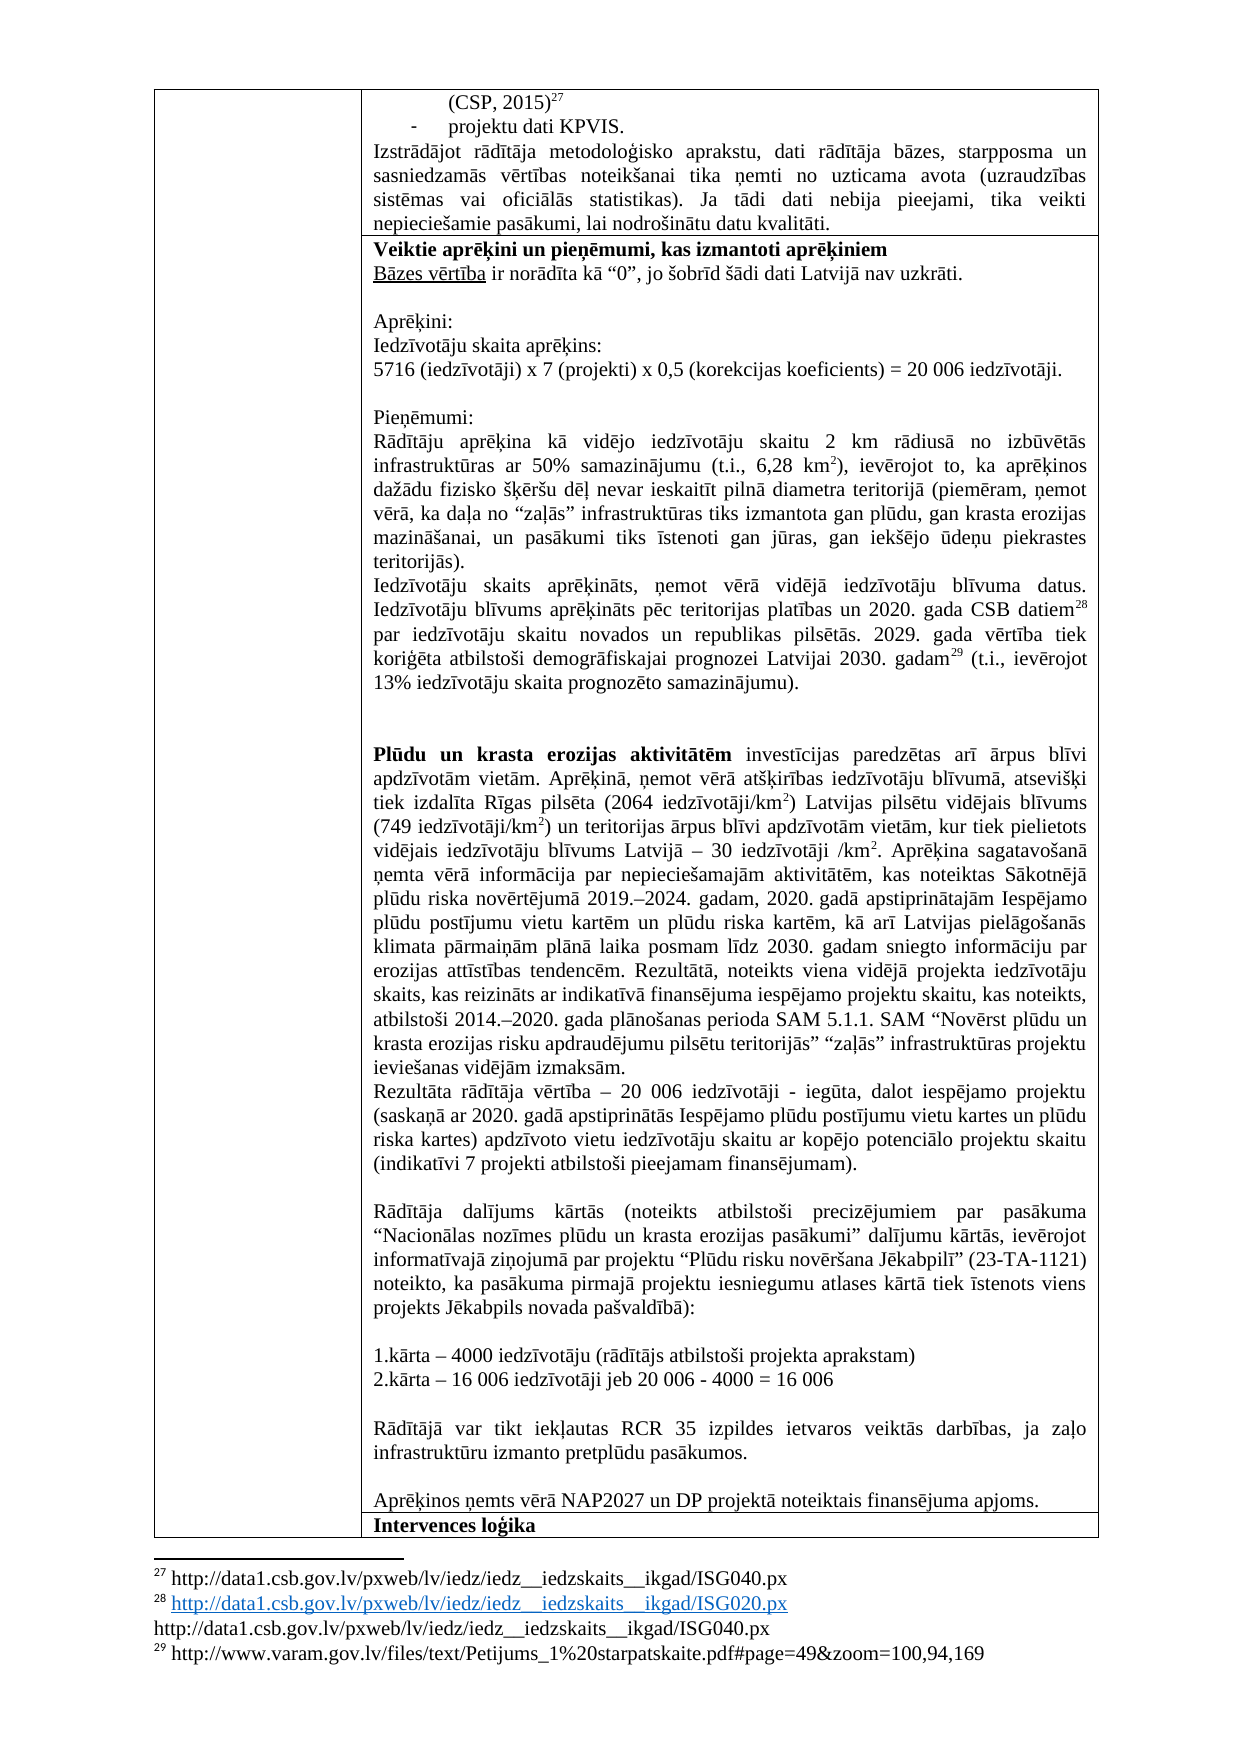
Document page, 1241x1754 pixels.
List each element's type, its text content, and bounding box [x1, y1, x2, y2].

table_cell Veiktie aprēķini un pieņēmumi, kas izmantoti aprēķiniem Bāzes vērtība ir norādīta kā “0”, jo šobrīd šādi dati Latvijā nav uzkrāti. Aprēķini: Iedzīvotāju skaita aprēķins: 5716 (iedzīvotāji) x 7 (projekti) x 0,5 (korekcijas koeficients) = 20 006 iedzīvotāji. Pieņēmumi: Rādītāju aprēķina kā vidējo iedzīvotāju skaitu 2 km rādiusā no izbūvētās infrastruktūras ar 50% samazinājumu (t.i., 6,28 km2), ievērojot to, ka aprēķinos dažādu fizisko šķēršu dēļ nevar ieskaitīt pilnā diametra teritorijā (piemēram, ņemot vērā, ka daļa no “zaļās” infrastruktūras tiks izmantota gan plūdu, gan krasta erozijas mazināšanai, un pasākumi tiks īstenoti gan jūras, gan iekšējo ūdeņu piekrastes teritorijās). Iedzīvotāju skaits aprēķināts, ņemot vērā vidējā iedzīvotāju blīvuma datus. Iedzīvotāju blīvums aprēķināts pēc teritorijas platības un 2020. gada CSB datiem par iedzīvotāju skaitu novados un republikas pilsētās. 2029. gada vērtība tiek koriģēta atbilstoši demogrāfiskajai prognozei Latvijai 2030. gadam (t.i., ievērojot 13% iedzīvotāju skaita prognozēto samazinājumu). Plūdu un krasta erozijas aktivitātēm investīcijas paredzētas arī ārpus blīvi apdzīvotām vietām. Aprēķinā, ņemot vērā atšķirības iedzīvotāju blīvumā, atsevišķi tiek izdalīta Rīgas pilsēta (2064 iedzīvotāji/km2) Latvijas pilsētu vidējais blīvums (749 iedzīvotāji/km2) un teritorijas ārpus blīvi apdzīvotām vietām, kur tiek pielietots vidējais iedzīvotāju blīvums Latvijā – 30 iedzīvotāji /km2. Aprēķina sagatavošanā ņemta vērā informācija par nepieciešamajām aktivitātēm, kas noteiktas Sākotnējā plūdu riska novērtējumā 2019.–2024. gadam, 2020. gadā apstiprinātajām Iespējamo plūdu postījumu vietu kartēm un plūdu riska kartēm, kā arī Latvijas pielāgošanās klimata pārmaiņām plānā laika posmam līdz 2030. gadam sniegto informāciju par erozijas attīstības tendencēm. Rezultātā, noteikts viena vidējā projekta iedzīvotāju skaits, kas reizināts ar indikatīvā finansējuma iespējamo projektu skaitu, kas noteikts, atbilstoši 2014.–2020. gada plānošanas perioda SAM 5.1.1. SAM “Novērst plūdu un krasta erozijas risku apdraudējumu pilsētu teritorijās” “zaļās” infrastruktūras projektu ieviešanas vidējām izmaksām. Rezultāta rādītāja vērtība – 20 006 iedzīvotāji - iegūta, dalot iespējamo projektu (saskaņā ar 2020. gadā apstiprinātās Iespējamo plūdu postījumu vietu kartes un plūdu riska kartes) apdzīvoto vietu iedzīvotāju skaitu ar kopējo potenciālo projektu skaitu (indikatīvi 7 projekti atbilstoši pieejamam finansējumam). Rādītāja dalījums kārtās (noteikts atbilstoši precizējumiem par pasākuma “Nacionālas nozīmes plūdu un krasta erozijas pasākumi” dalījumu kārtās, ievērojot informatīvajā ziņojumā par projektu “Plūdu risku novēršana Jēkabpilī” (23-TA-1121) noteikto, ka pasākuma pirmajā projektu iesniegumu atlases kārtā tiek īstenots viens projekts Jēkabpils novada pašvaldībā): 1.kārta – 4000 iedzīvotāju (rādītājs atbilstoši projekta aprakstam) 2.kārta – 16 006 iedzīvotāji jeb 20 006 - 4000 = 16 006 Rādītājā var tikt iekļautas RCR 35 izpildes ietvaros veiktās darbības, ja zaļo infrastruktūru izmanto pretplūdu pasākumos. Aprēķinos ņemts vērā NAP2027 un DP projektā noteiktais finansējuma apjoms. [362, 236, 1098, 1512]
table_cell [362, 1513, 1098, 1537]
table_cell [362, 90, 1098, 235]
